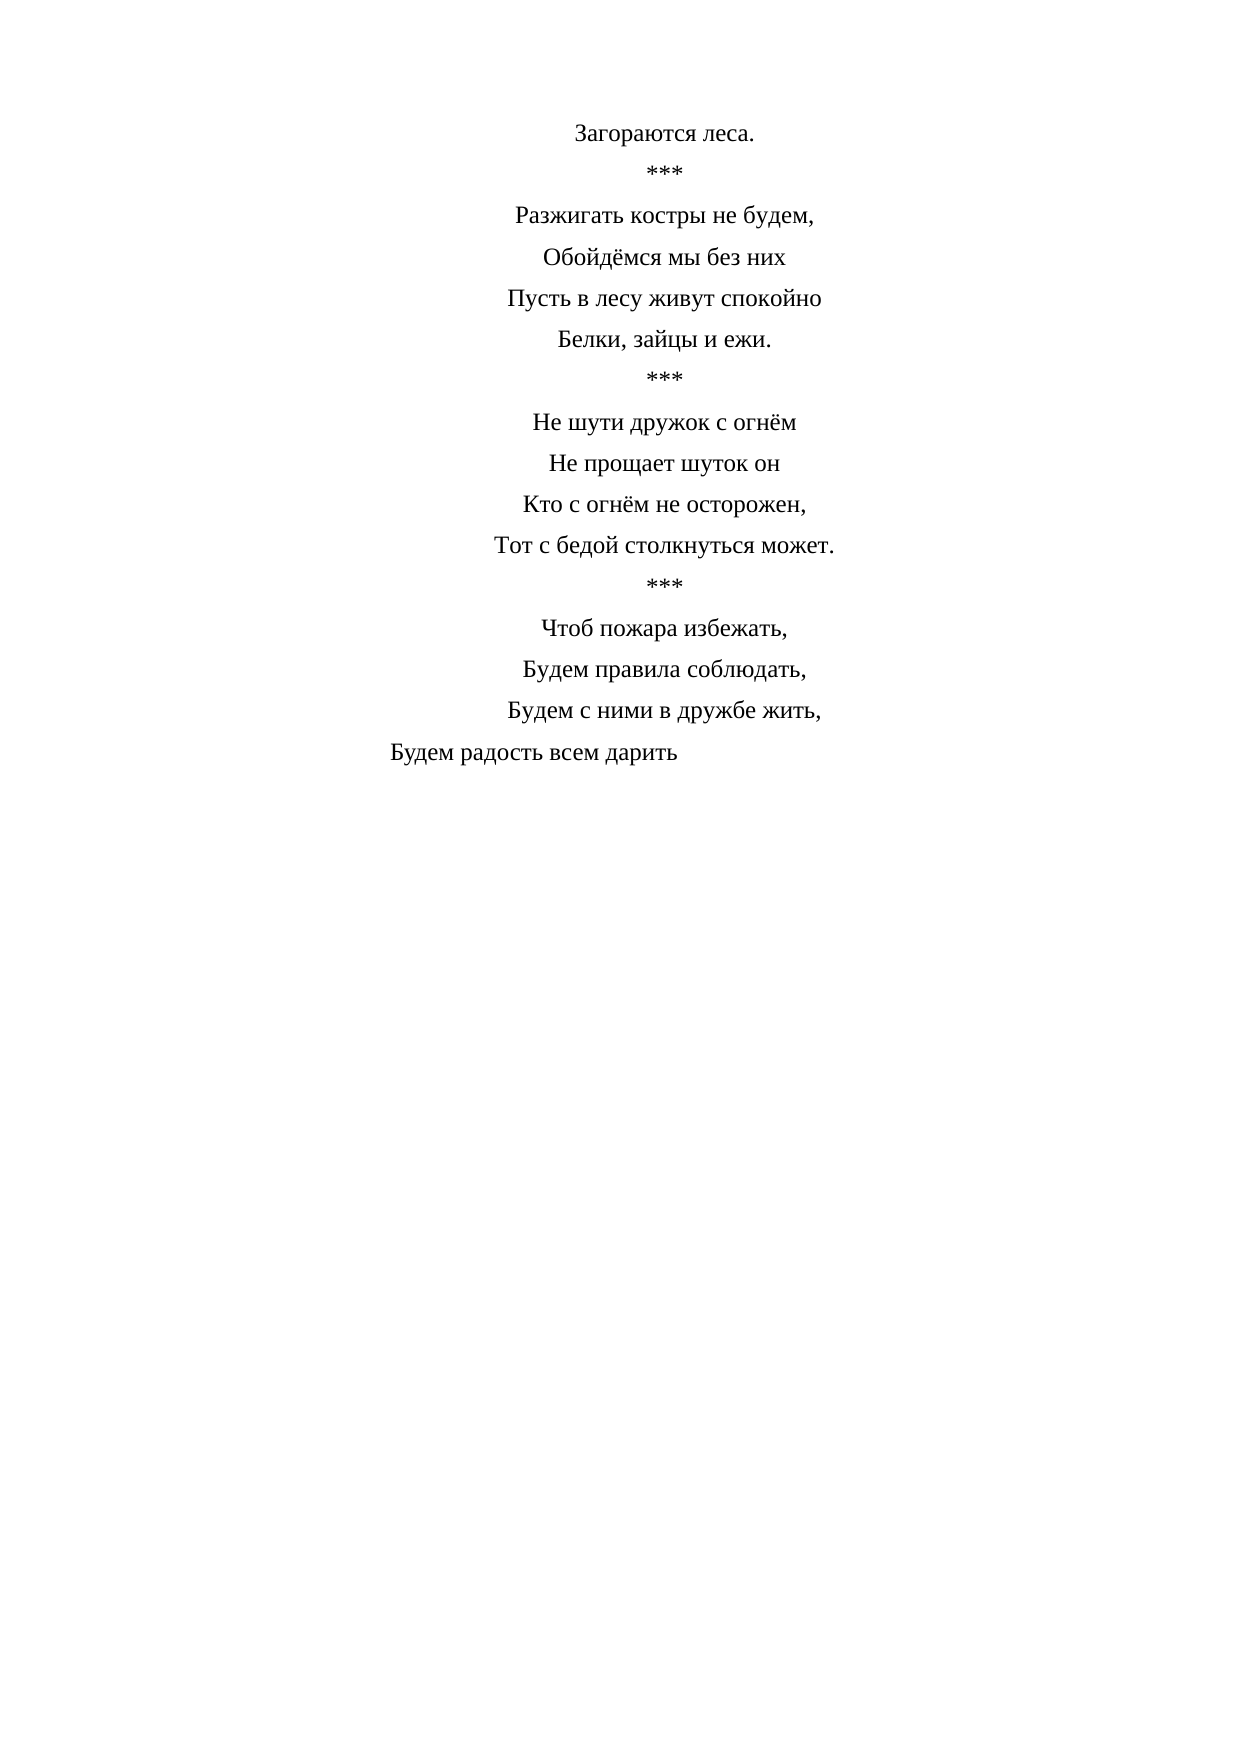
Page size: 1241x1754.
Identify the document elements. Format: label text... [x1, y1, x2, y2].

text *** [177, 572, 1152, 601]
text Будем с ними в дружбе жить, [177, 696, 1152, 724]
text Будем правила соблюдать, [177, 654, 1152, 683]
text Разжигать костры не будем, [177, 201, 1152, 229]
text Обойдёмся мы без них [177, 242, 1152, 271]
text Чтоб пожара избежать, [177, 613, 1152, 642]
text Кто с огнём не осторожен, [177, 489, 1152, 518]
text Тот с бедой столкнуться может. [177, 531, 1152, 559]
text Не шути дружок с огнём [177, 407, 1152, 436]
text Будем радость всем дарить [177, 737, 1152, 766]
text Белки, зайцы и ежи. [177, 324, 1152, 353]
text Не прощает шуток он [177, 448, 1152, 477]
text Пусть в лесу живут спокойно [177, 283, 1152, 312]
text Загораются леса. [177, 118, 1152, 147]
text *** [177, 159, 1152, 188]
text *** [177, 366, 1152, 394]
